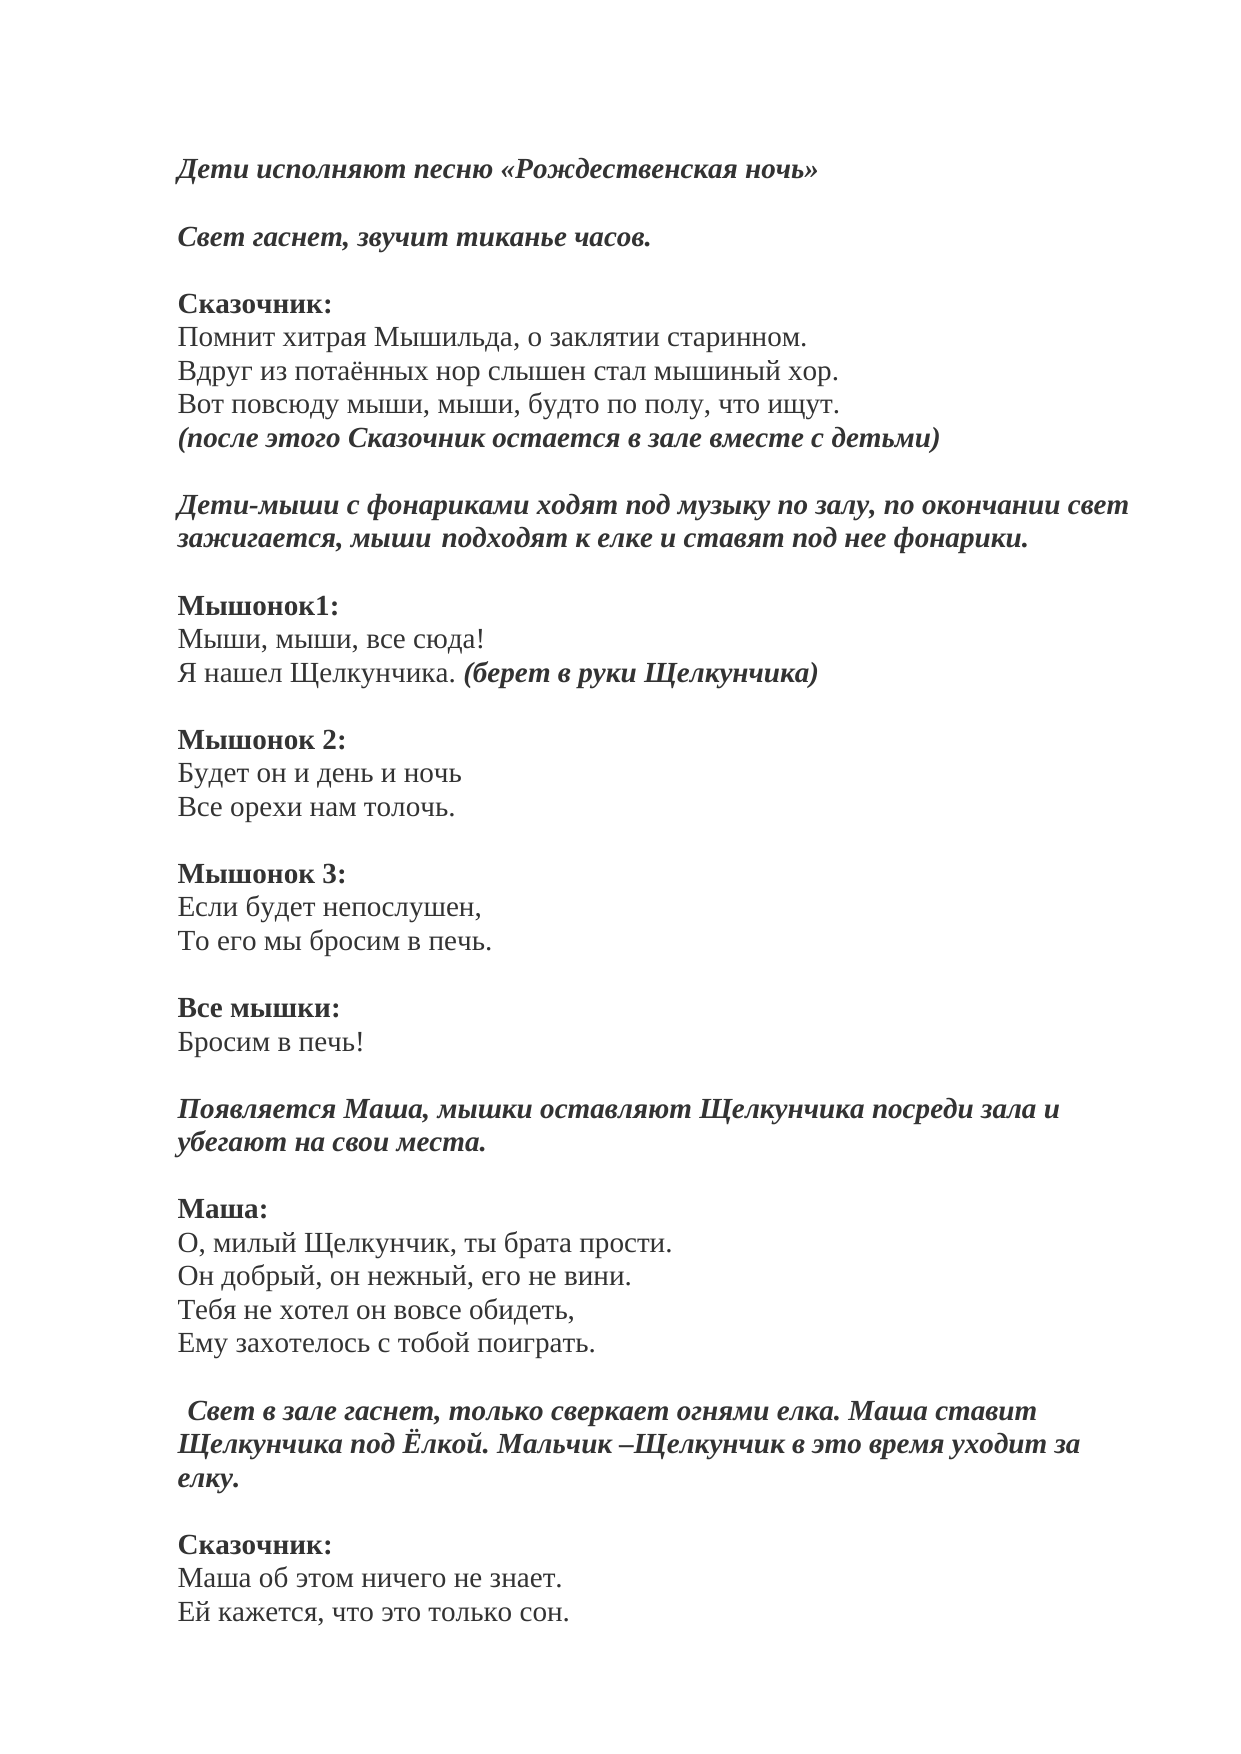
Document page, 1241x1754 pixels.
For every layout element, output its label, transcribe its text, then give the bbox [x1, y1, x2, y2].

text Если будет непослушен, [177, 889, 1152, 923]
text Помнит хитрая Мышильда, о заклятии старинном. [177, 319, 1152, 353]
text Будет он и день и ночь [177, 755, 1152, 789]
text Тебя не хотел он вовсе обидеть, [177, 1292, 1152, 1326]
text Мышонок 3: [177, 856, 1152, 889]
text Появляется Маша, мышки оставляют Щелкунчика посреди зала и убегают на свои места. [177, 1091, 1152, 1158]
text То его мы бросим в печь. [177, 923, 1152, 957]
text Маша об этом ничего не знает. [177, 1560, 1152, 1594]
text Мышонок 2: [177, 722, 1152, 755]
text Он добрый, он нежный, его не вини. [177, 1258, 1152, 1292]
text Мыши, мыши, все сюда! [177, 621, 1152, 655]
text Свет в зале гаснет, только сверкает огнями елка. Маша ставит Щелкунчика под Ёлкой. Мальчик –Щелкунчик в это время уходит за елку. [177, 1393, 1152, 1493]
text Сказочник: [177, 1527, 1152, 1560]
text Свет гаснет, звучит тиканье часов. [177, 219, 1152, 252]
text О, милый Щелкунчик, ты брата прости. [177, 1225, 1152, 1258]
text Мышонок1: [177, 588, 1152, 621]
text Дети исполняют песню «Рождественская ночь» [177, 152, 1152, 185]
text Ей кажется, что это только сон. [177, 1594, 1152, 1627]
text Вот повсюду мыши, мыши, будто по полу, что ищут. [177, 386, 1152, 420]
text Все мышки: [177, 990, 1152, 1024]
text Я нашел Щелкунчика. (берет в руки Щелкунчика) [177, 655, 1152, 688]
text Вдруг из потаённых нор слышен стал мышиный хор. [177, 353, 1152, 386]
text Все орехи нам толочь. [177, 789, 1152, 822]
text Ему захотелось с тобой поиграть. [177, 1326, 1152, 1359]
text Сказочник: [177, 286, 1152, 319]
text Дети-мыши с фонариками ходят под музыку по залу, по окончании свет зажигается, мыши подходят к елке и ставят под нее фонарики. [177, 487, 1152, 554]
text Маша: [177, 1191, 1152, 1225]
text (после этого Сказочник остается в зале вместе с детьми) [177, 420, 1152, 453]
text Бросим в печь! [177, 1024, 1152, 1057]
